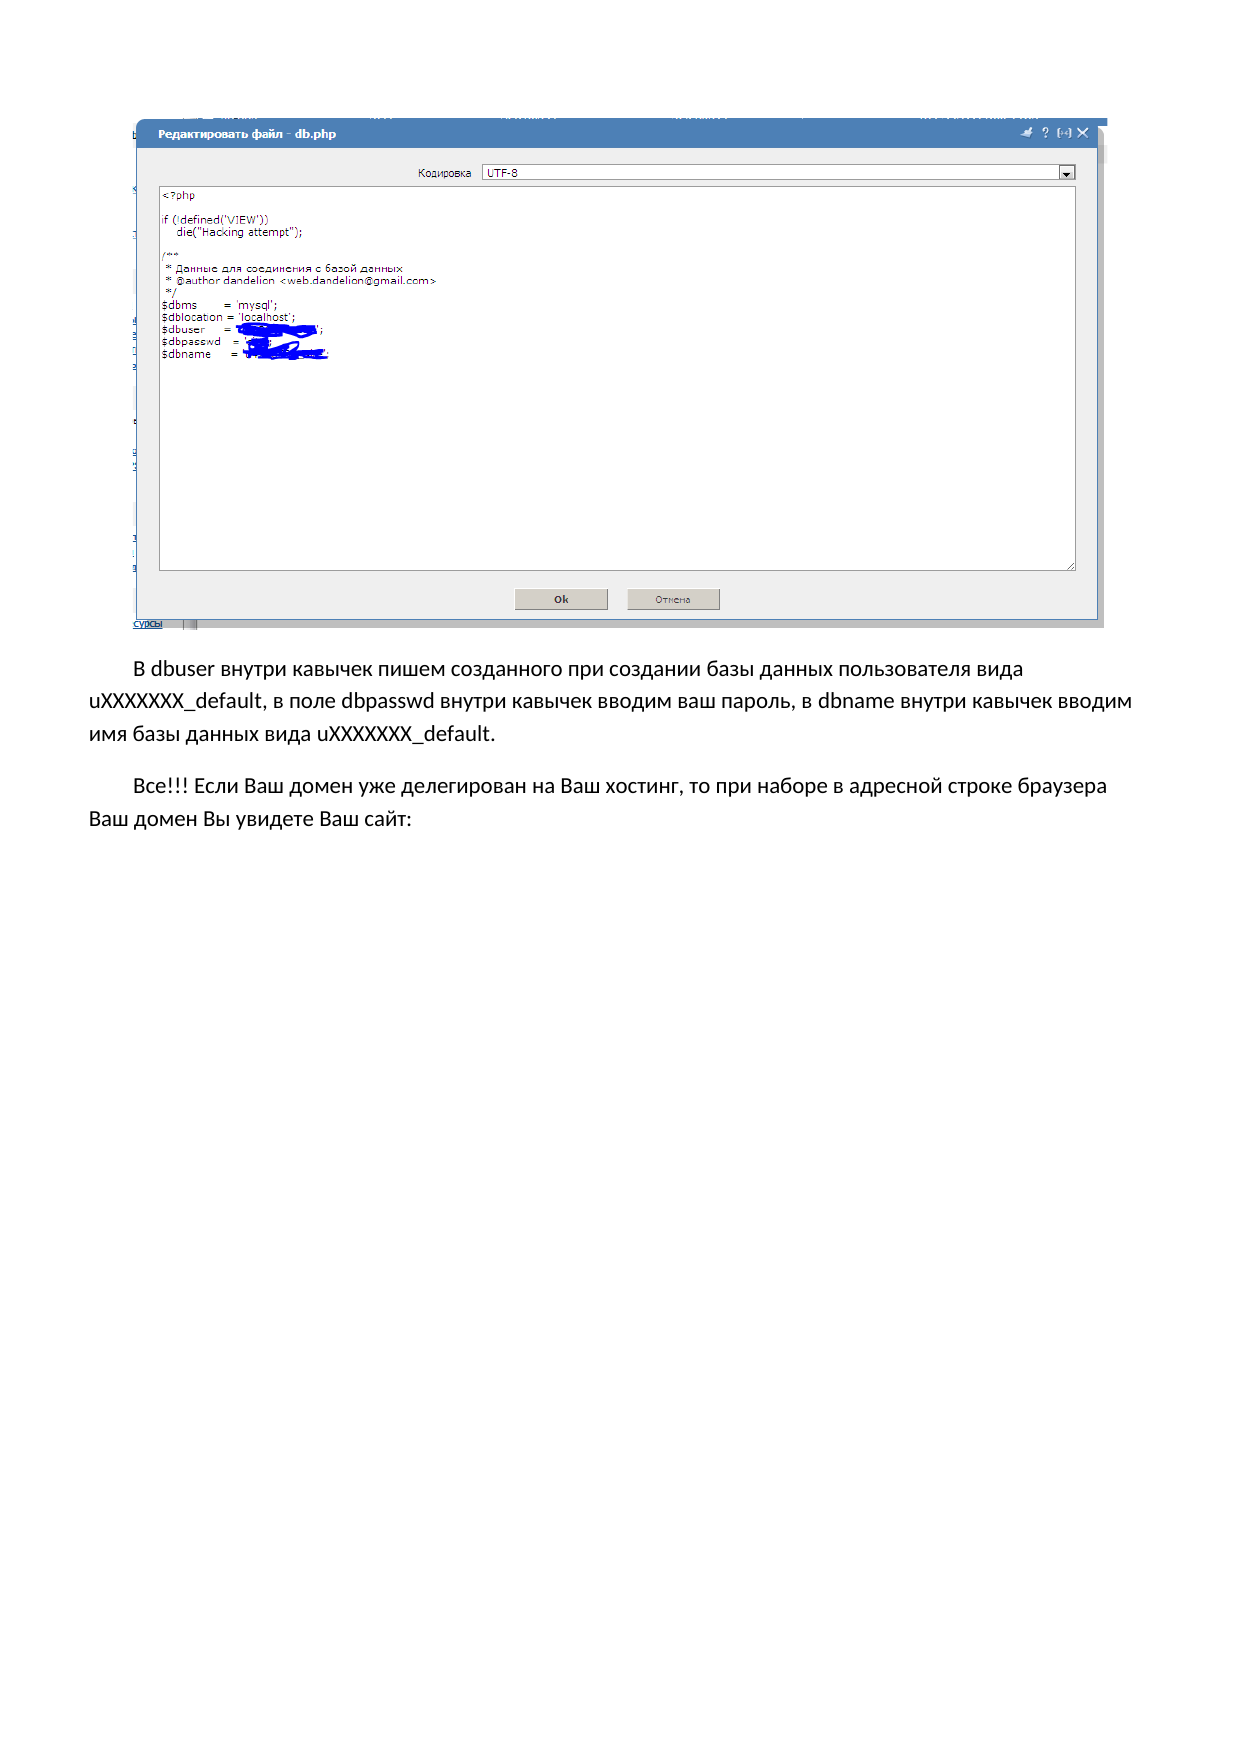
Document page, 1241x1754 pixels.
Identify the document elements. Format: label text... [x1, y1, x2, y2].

text В dbuser внутри кавычек пишем созданного при создании базы данных пользователя вида uXXXXXXX_default, в поле dbpasswd внутри кавычек вводим ваш пароль, в dbname внутри кавычек вводим имя базы данных вида uXXXXXXX_default. [88, 654, 1152, 747]
picture [132, 118, 1108, 630]
text Все!!! Если Ваш домен уже делегирован на Ваш хостинг, то при наборе в адресной строке браузера Ваш домен Вы увидете Ваш сайт: [88, 772, 1152, 832]
